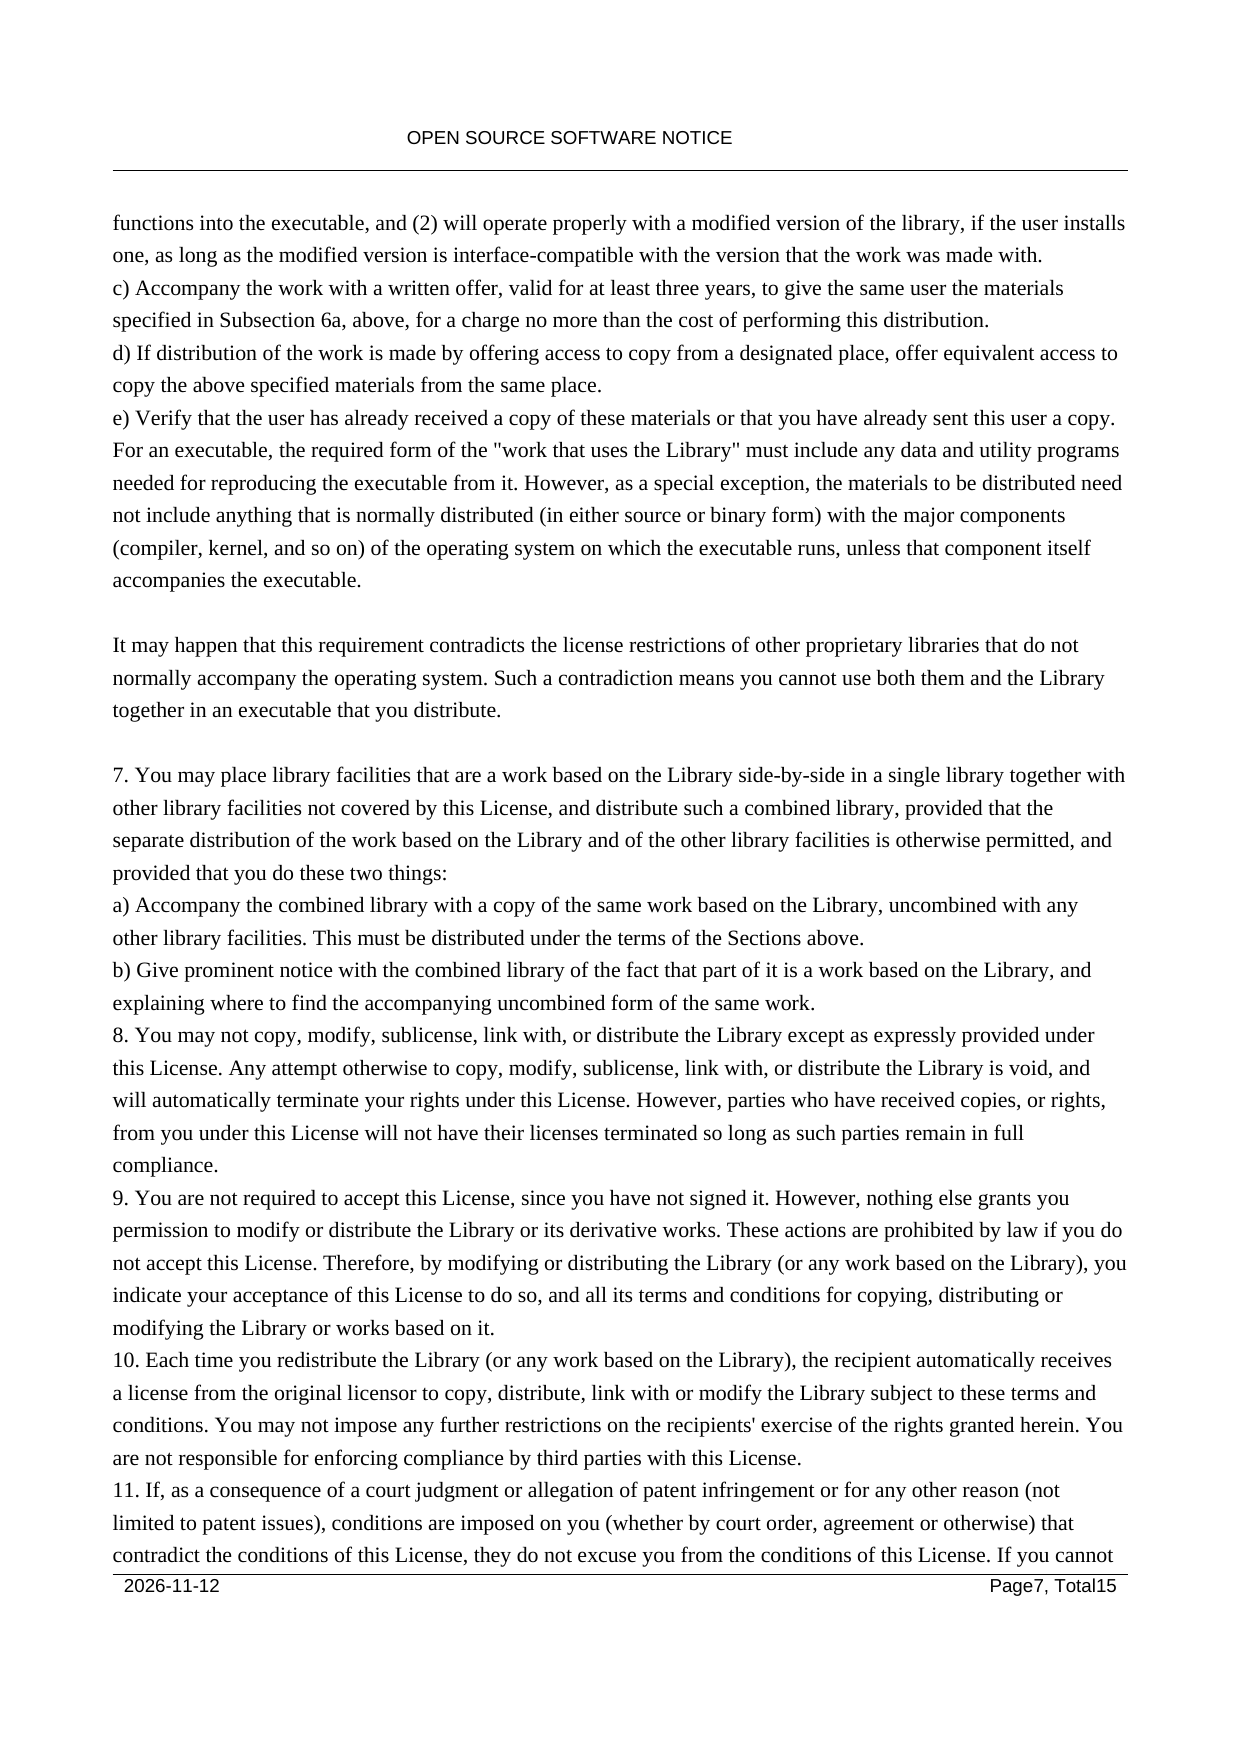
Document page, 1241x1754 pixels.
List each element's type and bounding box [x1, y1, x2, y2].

text [112, 206, 1128, 1571]
